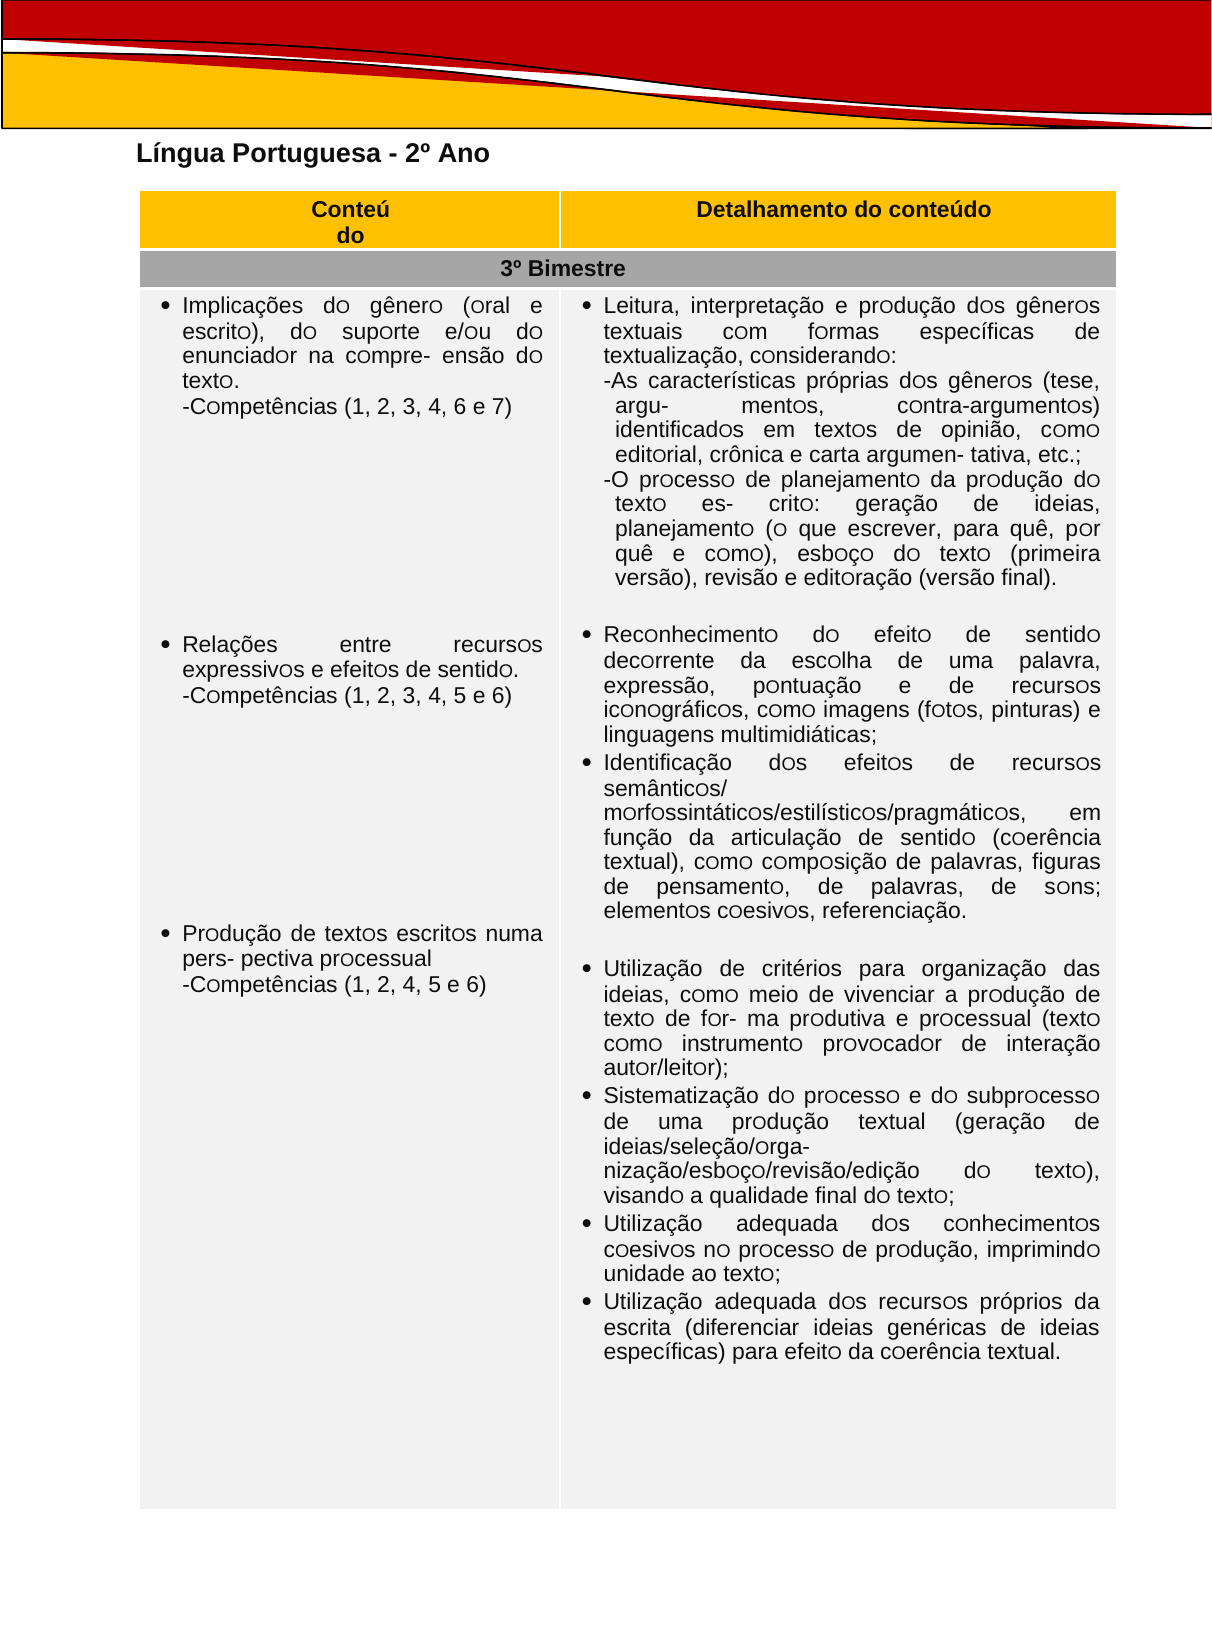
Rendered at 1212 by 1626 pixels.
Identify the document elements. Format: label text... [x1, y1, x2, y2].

table_header Detalhamento do conteúdo [561, 191, 1116, 248]
table_cell Leitura, interpretação e produção dos gêneros textuais com formas específicas de textualização, considerando: -As características próprias dos gêneros (tese, argu- mentos, contra-argumentos) identificados em textos de opinião, como editorial, crônica e carta argumen- tativa, etc.; -O processo de planejamento da produção do texto es- crito: geração de ideias, planejamento (o que escrever, para quê, por quê e como), esboço do texto (primeira versão), revisão e editoração (versão final). Reconhecimento do efeito de sentido decorrente da escolha de uma palavra, expressão, pontuação e de recursos iconográficos, como imagens (fotos, pinturas) e linguagens multimidiáticas; Identificação dos efeitos de recursos semânticos/ morfossintáticos/estilísticos/pragmáticos, em função da articulação de sentido (coerência textual), como composição de palavras, figuras de pensamento, de palavras, de sons; elementos coesivos, referenciação. Utilização de critérios para organização das ideias, como meio de vivenciar a produção de texto de for- ma produtiva e processual (texto como instrumento provocador de interação autor/leitor); Sistematização do processo e do subprocesso de uma produção textual (geração de ideias/seleção/orga- nização/esboço/revisão/edição do texto), visando a qualidade final do texto; Utilização adequada dos conhecimentos coesivos no processo de produção, imprimindo unidade ao texto; Utilização adequada dos recursos próprios da escrita (diferenciar ideias genéricas de ideias específicas) para efeito da coerência textual. [561, 290, 1116, 1509]
text Língua Portuguesa - 2º Ano [136, 137, 1130, 168]
table_cell Implicações do gênero (oral e escrito), do suporte e/ou do enunciador na compre- ensão do texto. -Competências (1, 2, 3, 4, 6 e 7) Relações entre recursos expressivos e efeitos de sentido. -Competências (1, 2, 3, 4, 5 e 6) Produção de textos escritos numa pers- pectiva processual -Competências (1, 2, 4, 5 e 6) [140, 290, 559, 1509]
table_header Conteúdo [140, 191, 559, 248]
table_cell 3º Bimestre [140, 251, 1116, 287]
